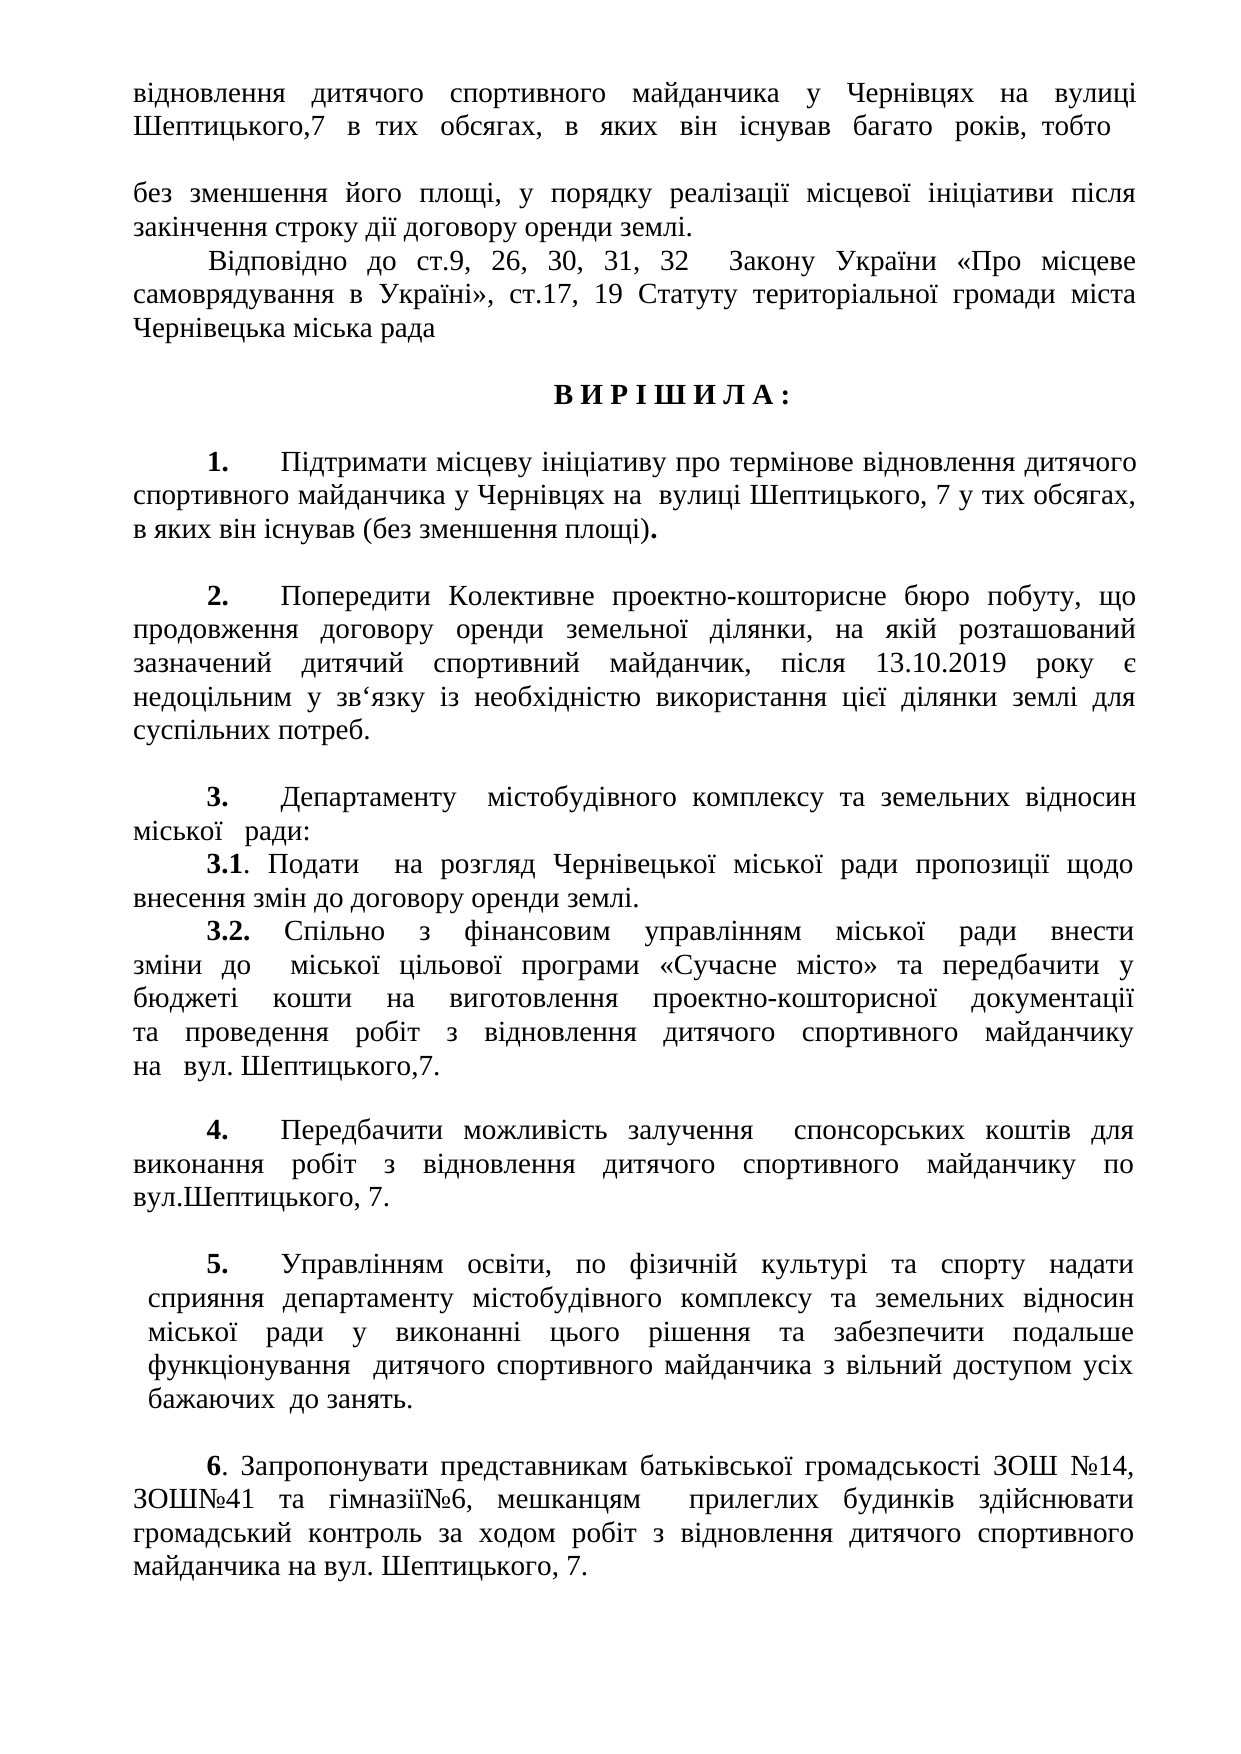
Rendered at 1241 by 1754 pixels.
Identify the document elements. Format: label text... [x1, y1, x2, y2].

text Відповідно до ст.9, 26, 30, 31, 32 Закону України «Про місцеве самоврядування в Україні», ст.17, 19 Статуту територіальної громади міста Чернівецька міська рада [133, 243, 1137, 343]
text 3.1. Подати на розгляд Чернівецької міської ради пропозиції щодо внесення змін до договору оренди землі. [133, 846, 1135, 913]
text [133, 75, 1137, 142]
text В И Р І Ш И Л А : [133, 377, 1137, 410]
text без зменшення його площі, у порядку реалізації місцевої ініціативи після закінчення строку дії договору оренди землі. [133, 176, 1137, 243]
list Підтримати місцеву ініціативу про термінове відновлення дитячого спортивного майданчика у Чернівцях на вулиці Шептицького, 7 у тих обсягах, в яких він існував (без зменшення площі). [133, 444, 1137, 544]
text 6. Запропонувати представникам батьківської громадськості ЗОШ №14, ЗОШ№41 та гімназії№6, мешканцям прилеглих будинків здійснювати громадський контроль за ходом робіт з відновлення дитячого спортивного майданчика на вул. Шептицького, 7. [133, 1448, 1135, 1582]
list Передбачити можливість залучення спонсорських коштів для виконання робіт з відновлення дитячого спортивного майданчику по вул.Шептицького, 7. [133, 1112, 1135, 1213]
list Департаменту містобудівного комплексу та земельних відносин міської ради: [133, 779, 1137, 846]
list Попередити Колективне проектно-кошторисне бюро побуту, що продовження договору оренди земельної ділянки, на якій розташований зазначений дитячий спортивний майданчик, після 13.10.2019 року є недоцільним у зв‘язку із необхідністю використання цієї ділянки землі для суспільних потреб. [133, 578, 1137, 746]
text 3.2. Спільно з фінансовим управлінням міської ради внести зміни до міської цільової програми «Сучасне місто» та передбачити у бюджеті кошти на виготовлення проектно-кошторисної документації та проведення робіт з відновлення дитячого спортивного майданчику на вул. Шептицького,7. [133, 913, 1135, 1081]
list Управлінням освіти, по фізичній культурі та спорту надати сприяння департаменту містобудівного комплексу та земельних відносин міської ради у виконанні цього рішення та забезпечити подальше функціонування дитячого спортивного майданчика з вільний доступом усіх бажаючих до занять. [148, 1247, 1135, 1414]
